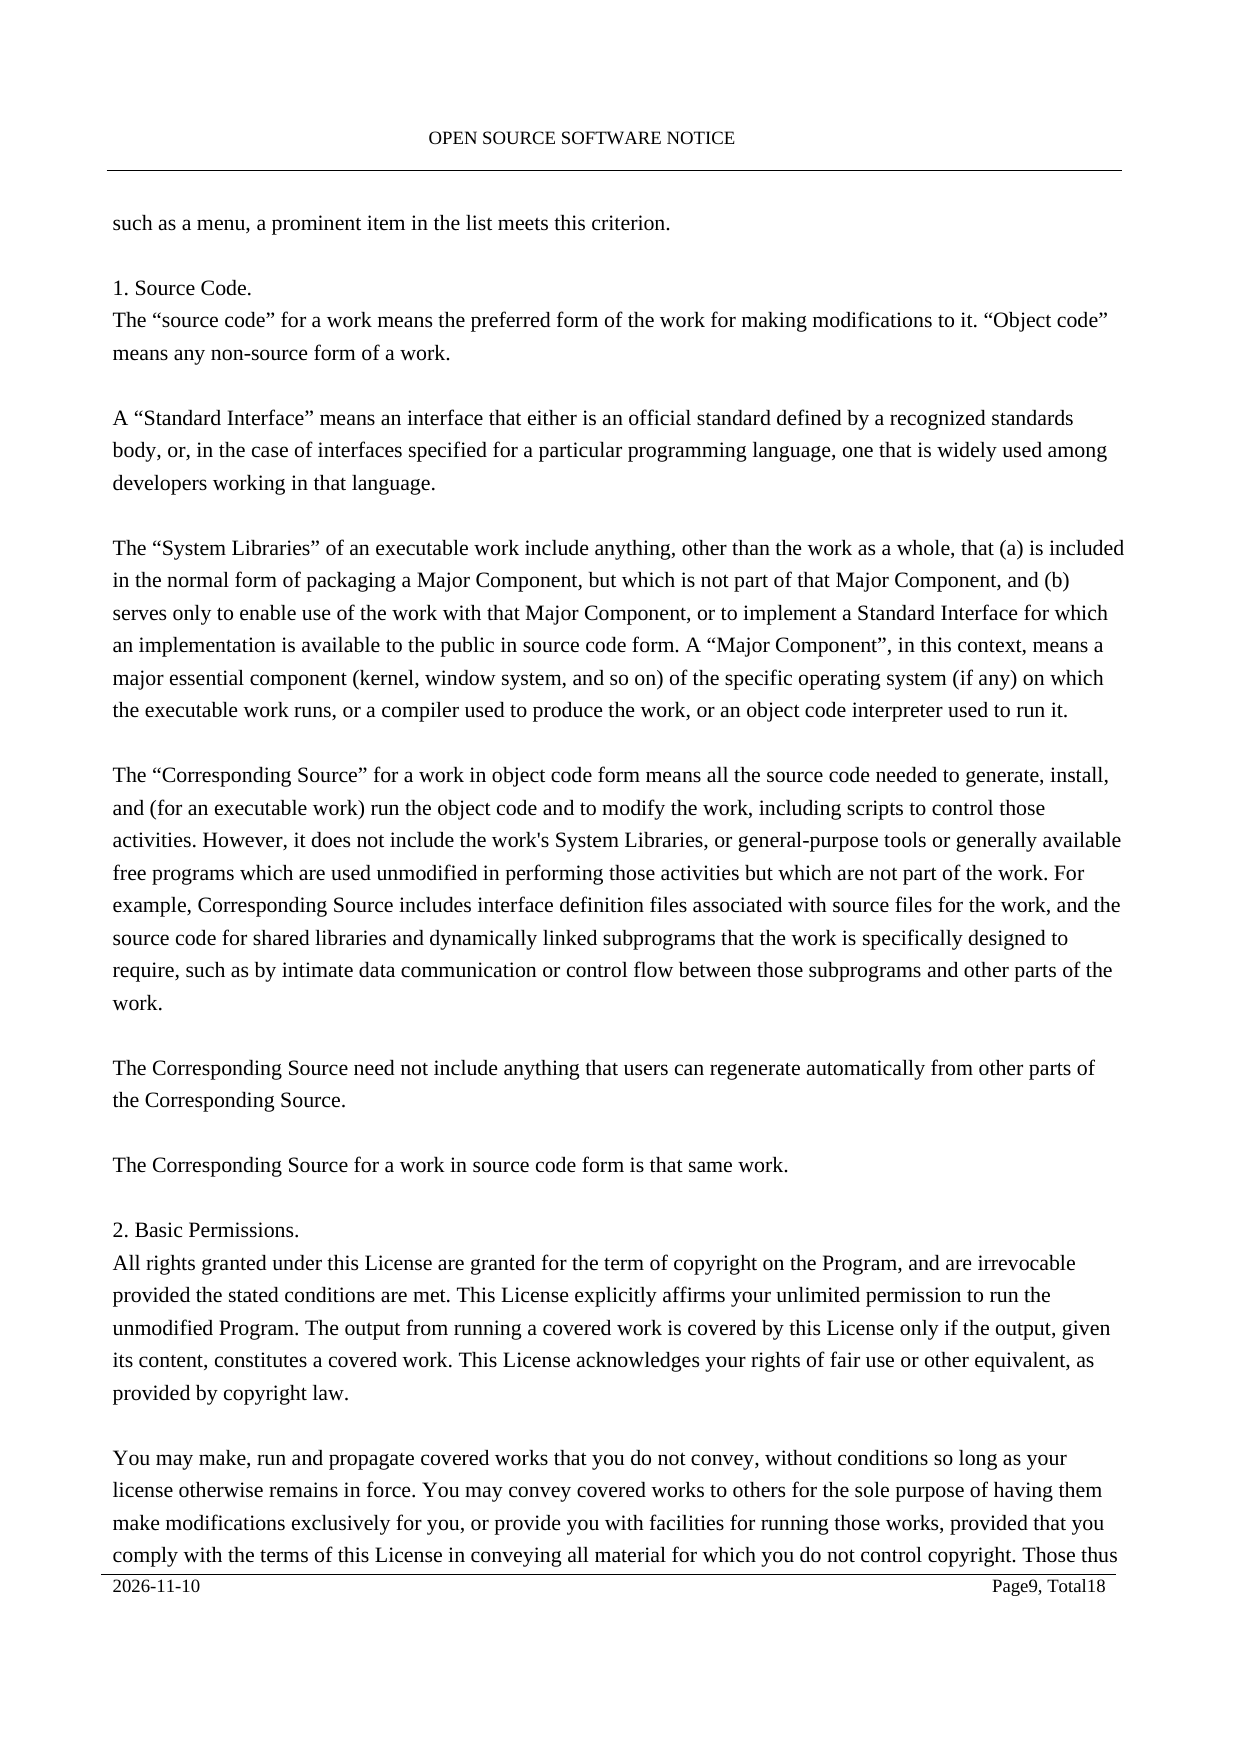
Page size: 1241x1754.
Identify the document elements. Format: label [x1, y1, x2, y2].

text [112, 206, 1128, 1571]
